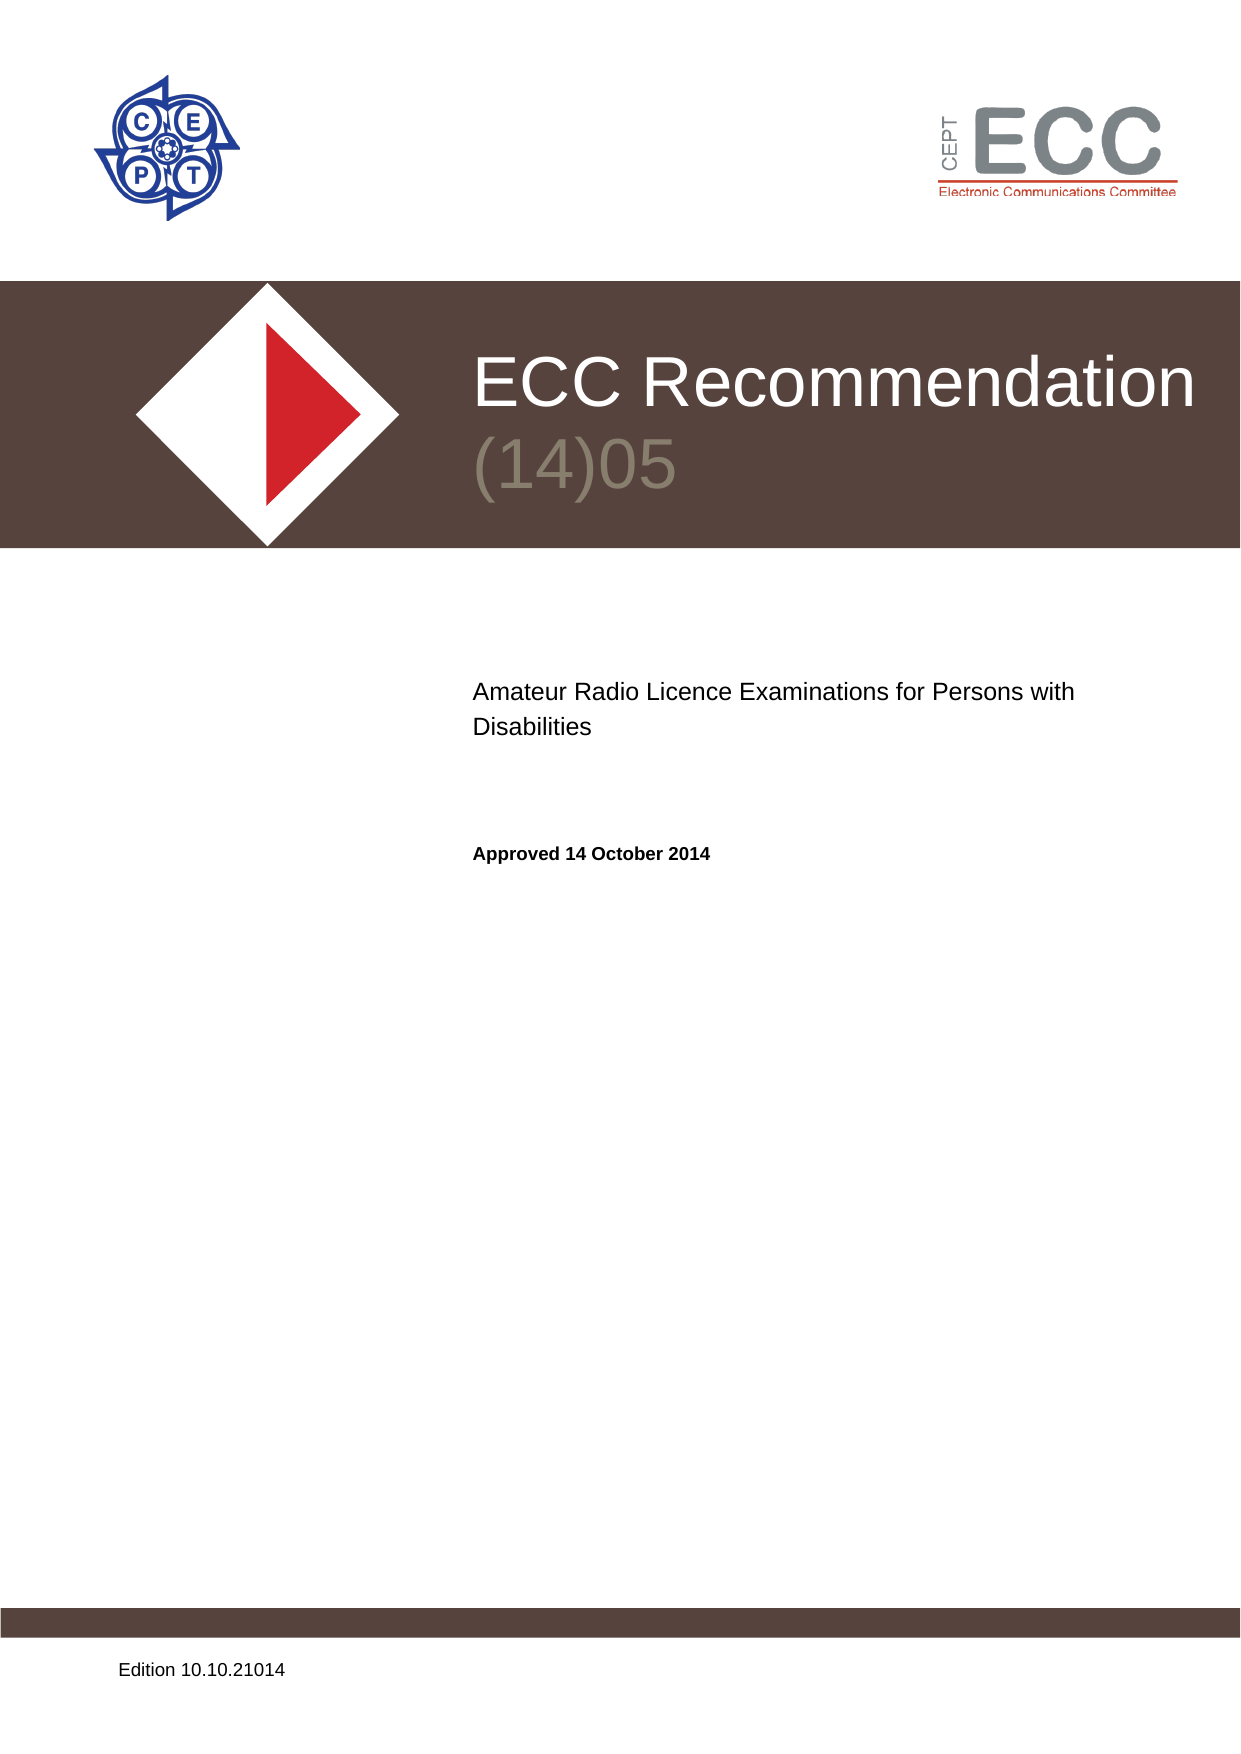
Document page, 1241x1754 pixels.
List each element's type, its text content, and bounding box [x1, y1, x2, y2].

title Amateur Radio Licence Examinations for Persons with Disabilities [472, 677, 1122, 741]
text Approved 14 October 2014 [397, 843, 1122, 865]
